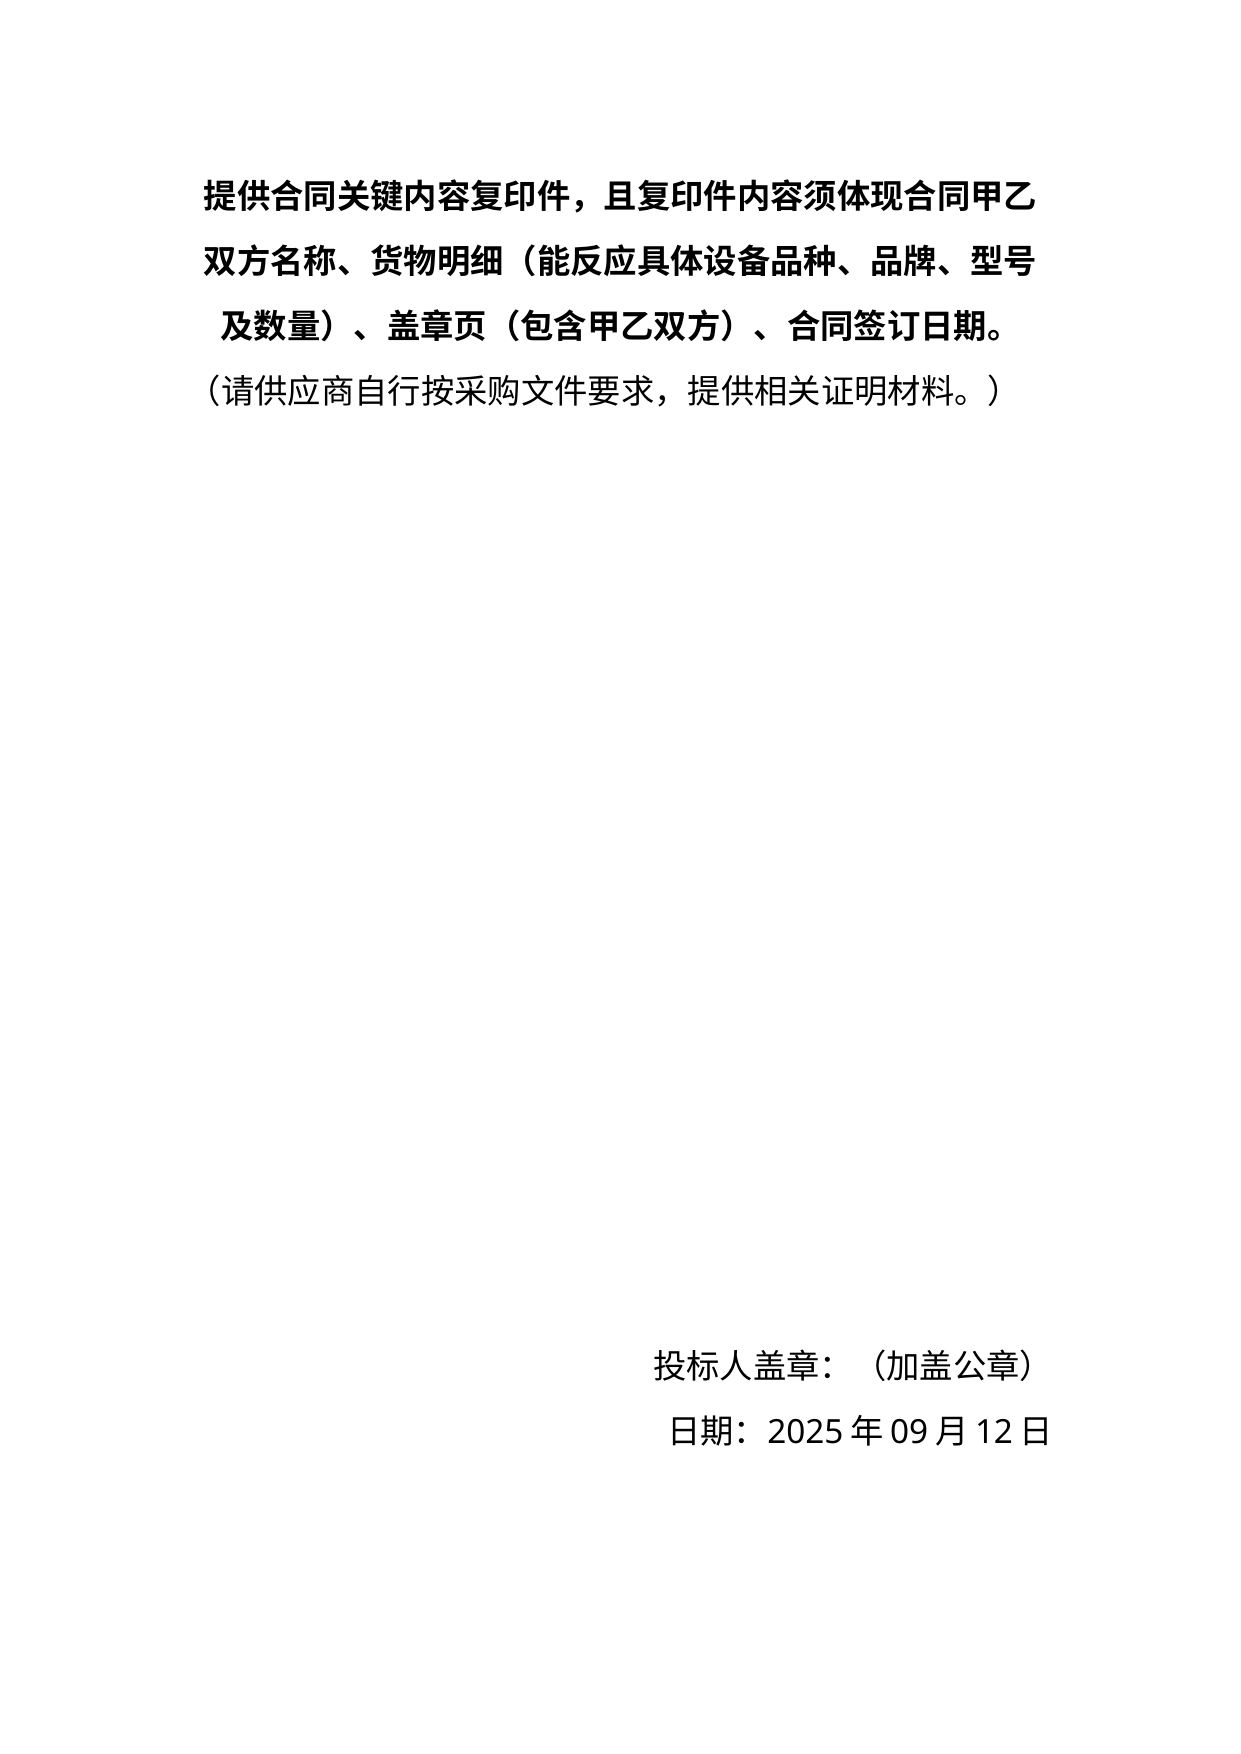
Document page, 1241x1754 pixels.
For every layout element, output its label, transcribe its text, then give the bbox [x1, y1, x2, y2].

subtitle 投标人盖章：（加盖公章） [187, 1332, 1053, 1397]
subtitle 日期：2025年09月12日 [187, 1397, 1053, 1462]
text （请供应商自行按采购文件要求，提供相关证明材料。） [187, 357, 1053, 422]
text 提供合同关键内容复印件，且复印件内容须体现合同甲乙双方名称、货物明细（能反应具体设备品种、品牌、型号及数量）、盖章页（包含甲乙双方）、合同签订日期。 [187, 162, 1053, 357]
